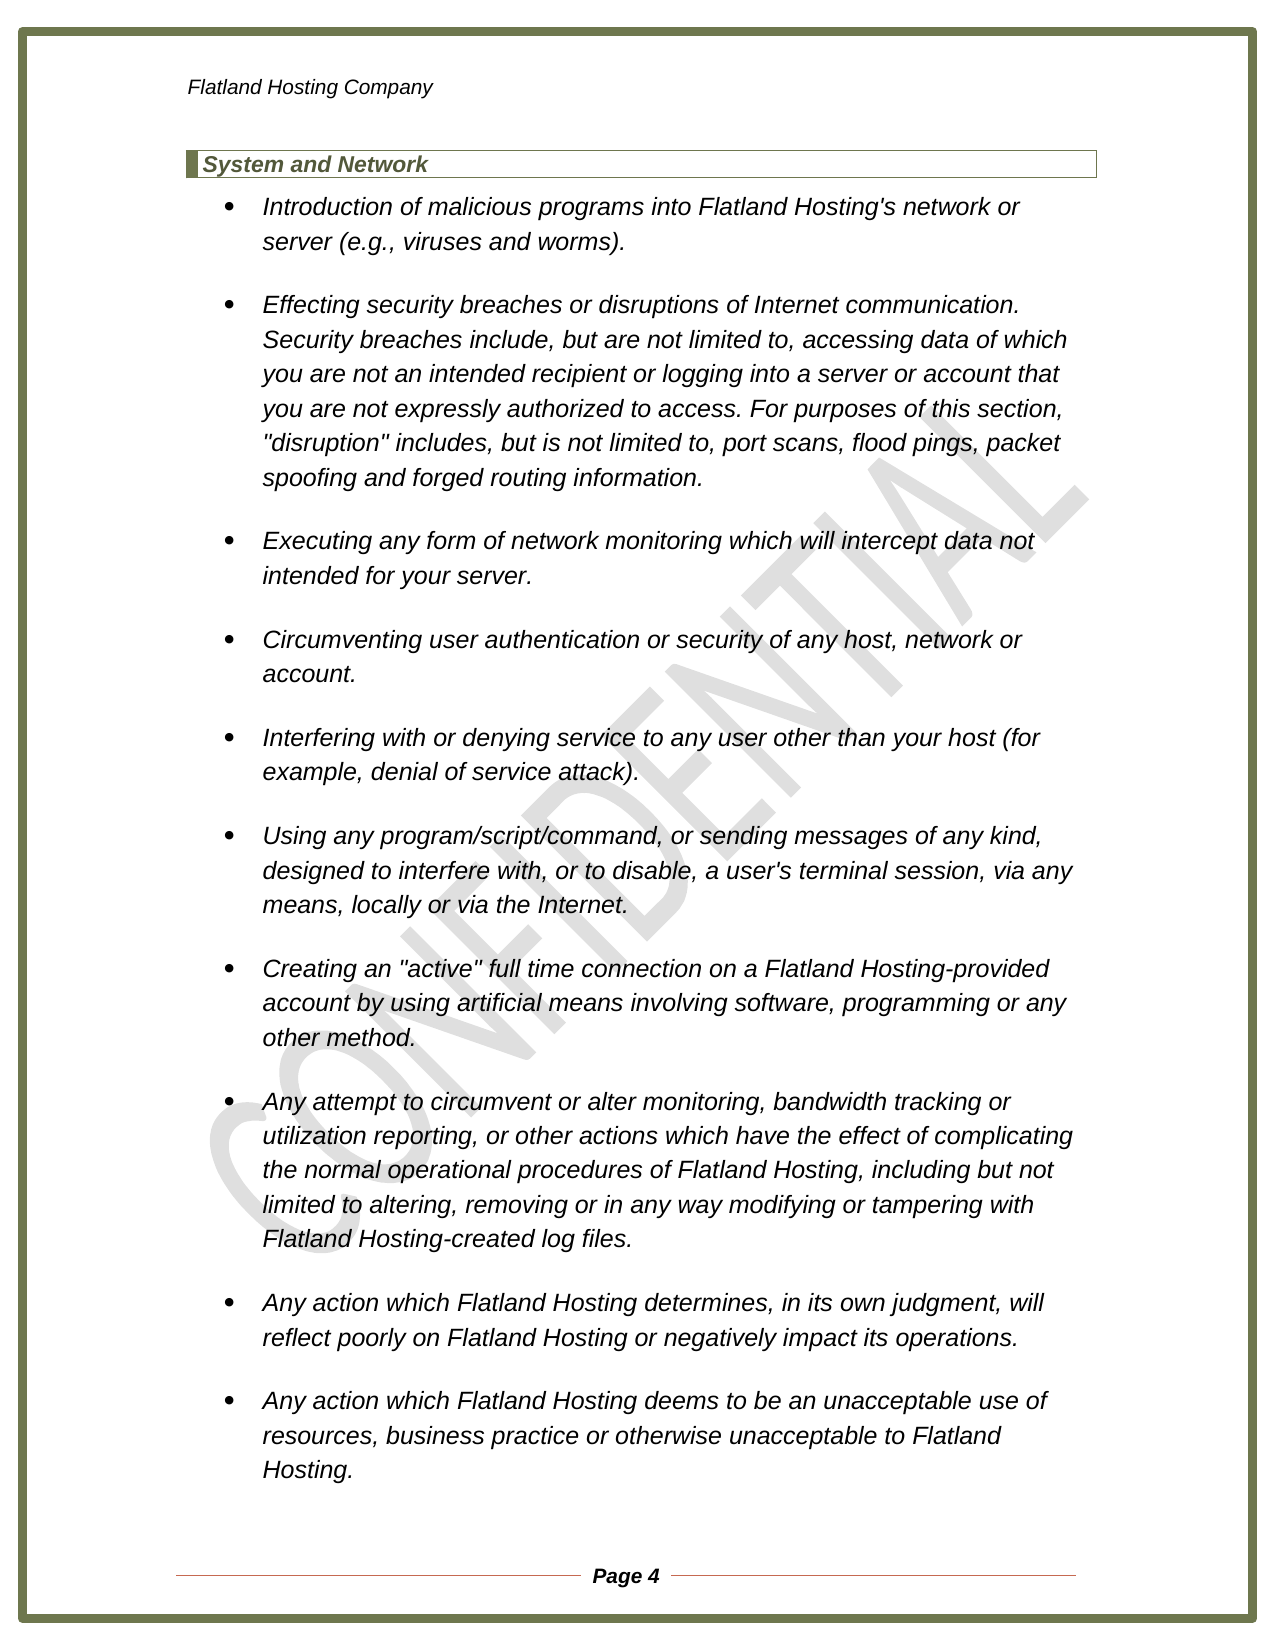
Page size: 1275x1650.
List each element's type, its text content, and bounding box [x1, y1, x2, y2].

list Interfering with or denying service to any user other than your host (for example, denial of service attack). [225, 723, 1087, 786]
list Using any program/script/command, or sending messages of any kind, designed to interfere with, or to disable, a user's terminal session, via any means, locally or via the Internet. [225, 821, 1087, 919]
list Any attempt to circumvent or alter monitoring, bandwidth tracking or utilization reporting, or other actions which have the effect of complicating the normal operational procedures of Flatland Hosting, including but not limited to altering, removing or in any way modifying or tampering with Flatland Hosting-created log files. [225, 1086, 1087, 1253]
list Executing any form of network monitoring which will intercept data not intended for your server. [225, 526, 1087, 590]
list Effecting security breaches or disruptions of Internet communication. Security breaches include, but are not limited to, accessing data of which you are not an intended recipient or logging into a server or account that you are not expressly authorized to access. For purposes of this section, "disruption" includes, but is not limited to, port scans, flood pings, packet spoofing and forged routing information. [225, 290, 1087, 491]
list Introduction of malicious programs into Flatland Hosting's network or server (e.g., viruses and worms). [225, 192, 1087, 255]
list Circumventing user authentication or security of any host, network or account. [225, 624, 1087, 688]
list Creating an "active" full time connection on a Flatland Hosting-provided account by using artificial means involving software, programming or any other method. [225, 954, 1087, 1052]
subtitle System and Network [198, 151, 1096, 177]
list Any action which Flatland Hosting deems to be an unacceptable use of resources, business practice or otherwise unacceptable to Flatland Hosting. [225, 1386, 1087, 1484]
list Any action which Flatland Hosting determines, in its own judgment, will reflect poorly on Flatland Hosting or negatively impact its operations. [225, 1288, 1087, 1351]
